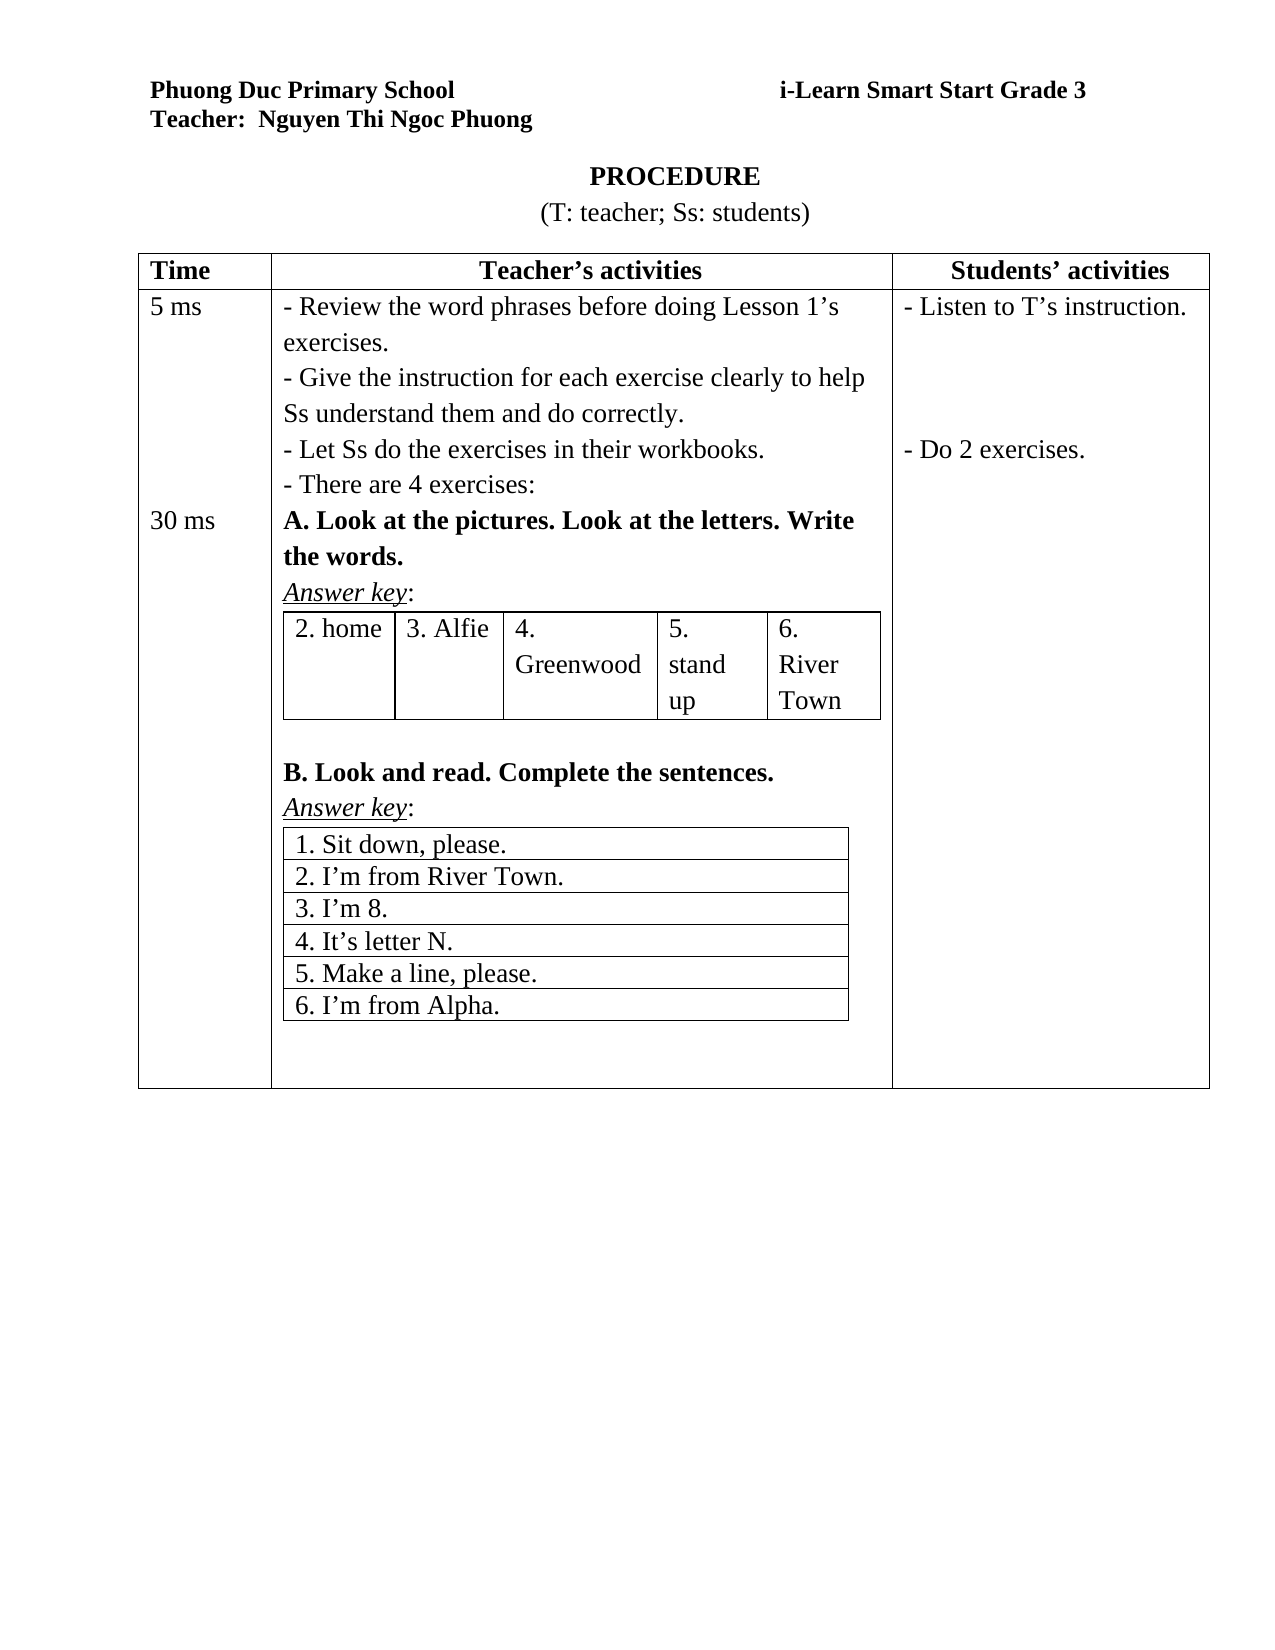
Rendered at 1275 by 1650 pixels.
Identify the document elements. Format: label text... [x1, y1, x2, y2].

list (T: teacher; Ss: students) [225, 196, 1125, 227]
table_cell 5 ms 30 ms [139, 290, 271, 1088]
list PROCEDURE [225, 161, 1125, 192]
table_cell - Review the word phrases before doing Lesson 1’s exercises. - Give the instruction for each exercise clearly to help Ss understand them and do correctly. - Let Ss do the exercises in their workbooks. - There are 4 exercises: A. Look at the pictures. Look at the letters. Write the words. Answer key: B. Look and read. Complete the sentences. Answer key: [272, 290, 892, 1088]
table_header Time [139, 254, 271, 289]
table_cell - Listen to T’s instruction. - Do 2 exercises. [893, 290, 1209, 1088]
table_header Students’ activities [893, 254, 1209, 289]
table_header Teacher’s activities [272, 254, 892, 289]
